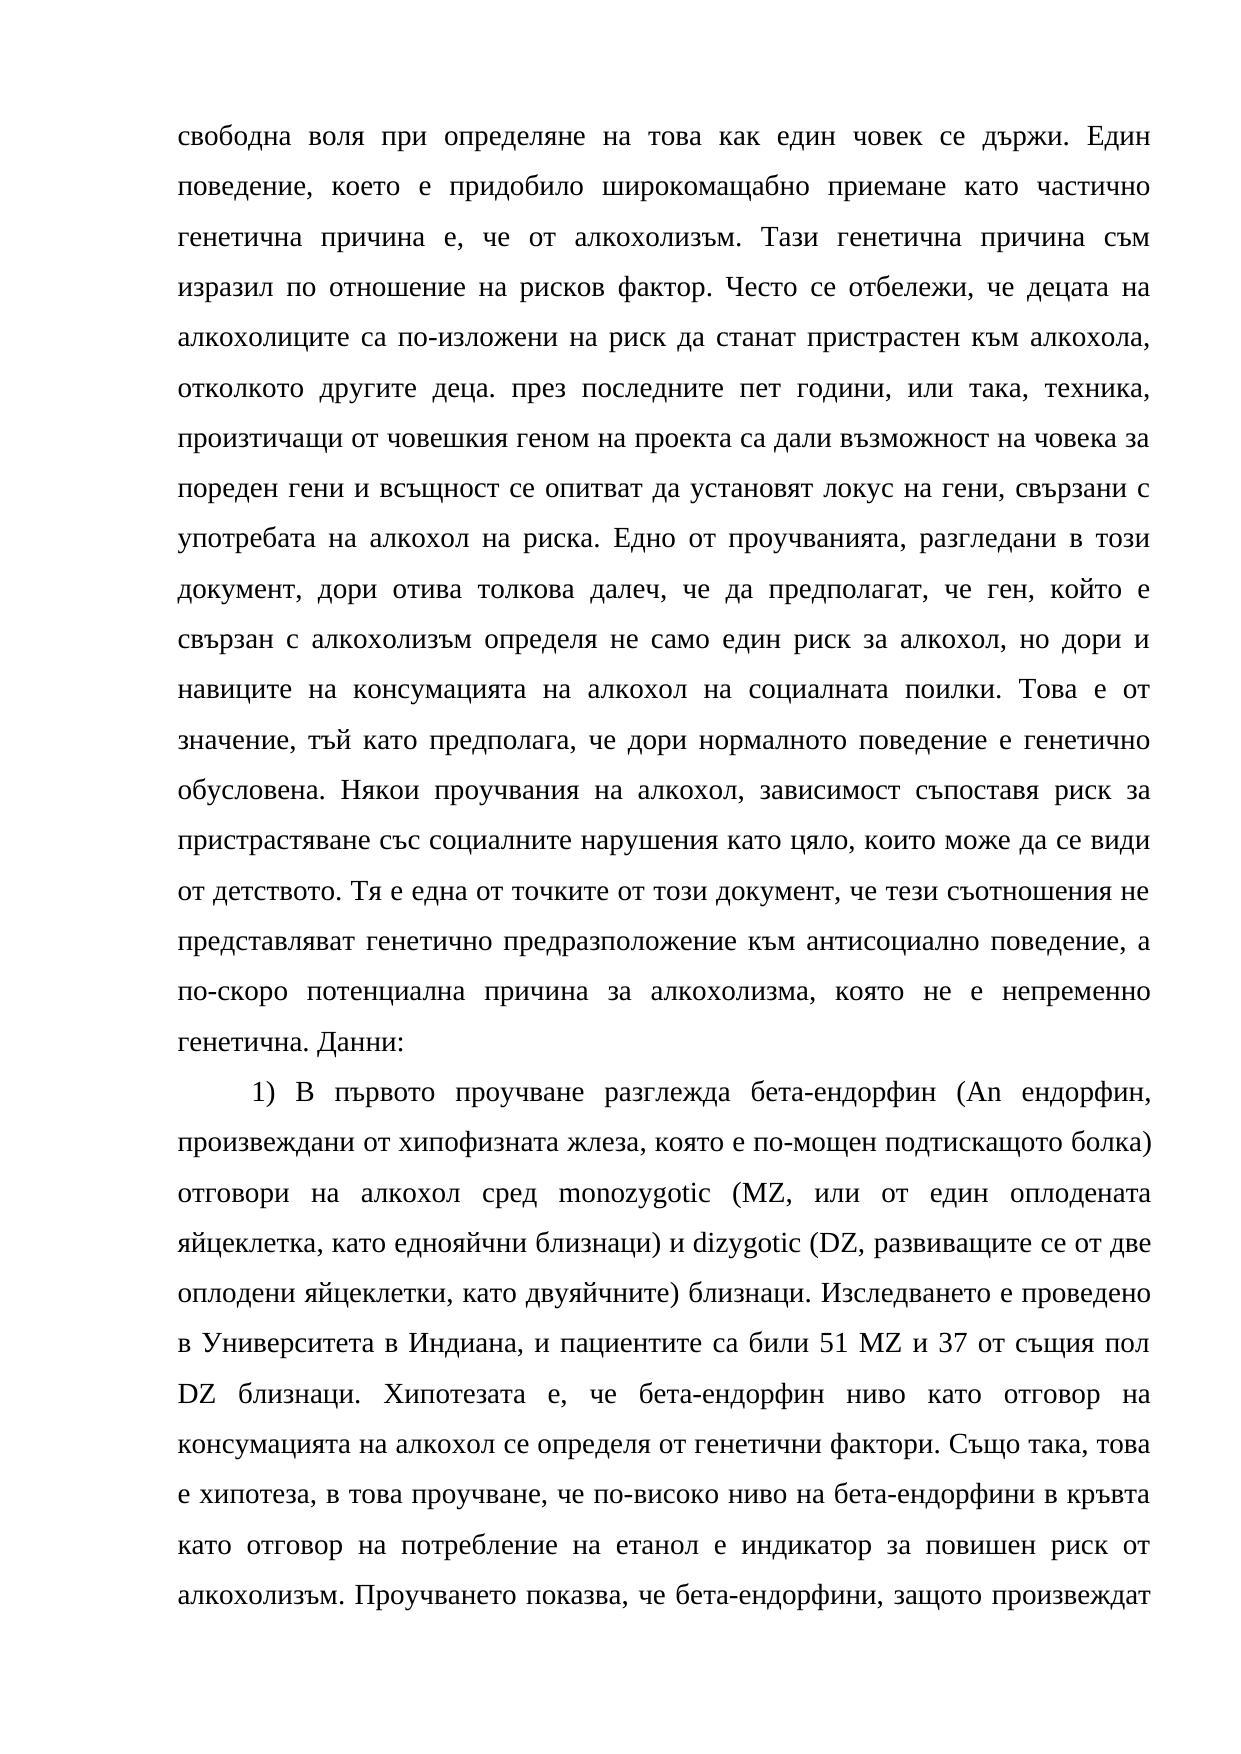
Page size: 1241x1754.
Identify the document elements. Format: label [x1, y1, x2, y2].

text [177, 1074, 1152, 1611]
text [177, 118, 1152, 1057]
